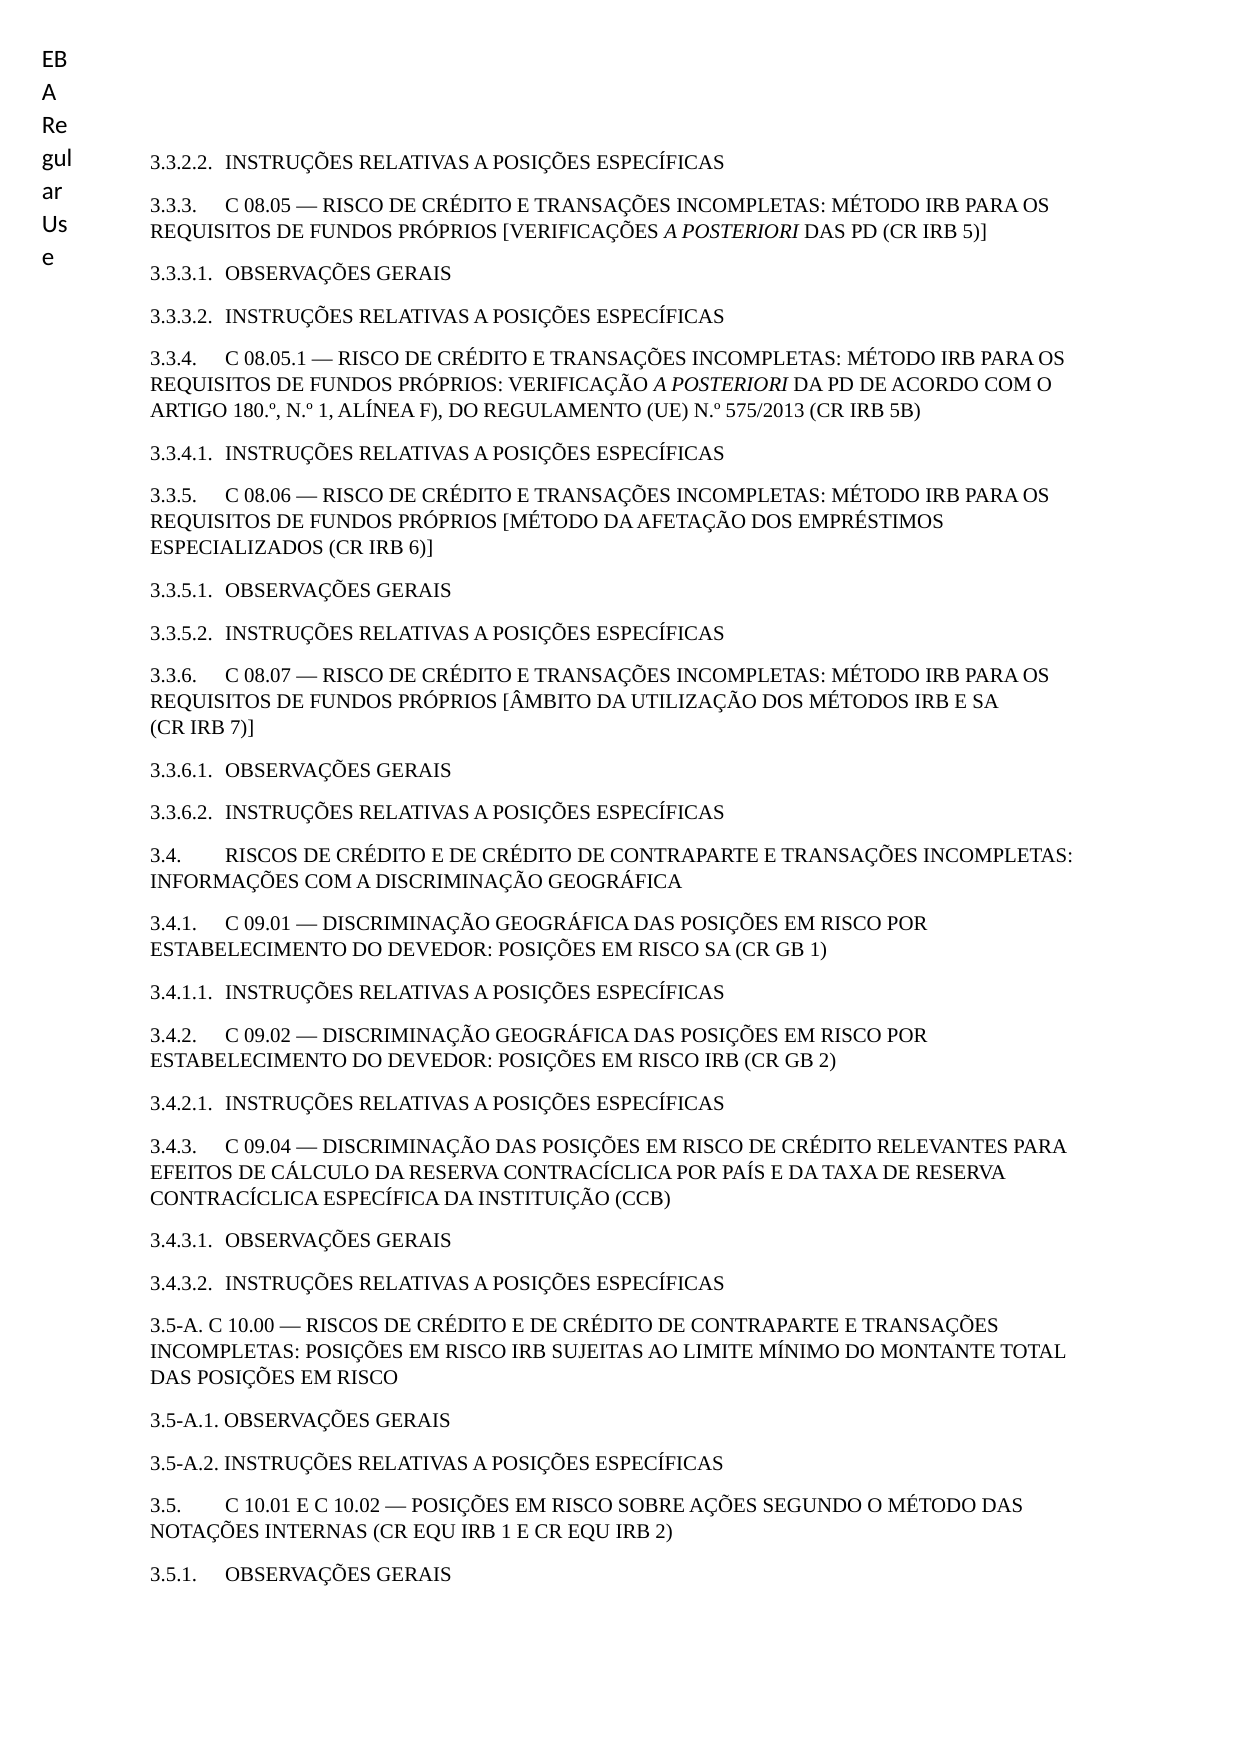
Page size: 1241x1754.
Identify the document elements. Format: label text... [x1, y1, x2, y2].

text 3.3.6.2. INSTRUÇÕES RELATIVAS A POSIÇÕES ESPECÍFICAS [150, 800, 1090, 824]
text 3.3.2.2. INSTRUÇÕES RELATIVAS A POSIÇÕES ESPECÍFICAS [150, 150, 1090, 174]
text 3.4.3.1. OBSERVAÇÕES GERAIS [150, 1228, 1090, 1252]
text 3.5. C 10.01 E C 10.02 — POSIÇÕES EM RISCO SOBRE AÇÕES SEGUNDO O MÉTODO DAS NOTAÇÕES INTERNAS (CR EQU IRB 1 E CR EQU IRB 2) [150, 1493, 1090, 1543]
text 3.5.1. OBSERVAÇÕES GERAIS [150, 1562, 1090, 1586]
text 3.3.5.1. OBSERVAÇÕES GERAIS [150, 578, 1090, 602]
text 3.3.3.2. INSTRUÇÕES RELATIVAS A POSIÇÕES ESPECÍFICAS [150, 304, 1090, 328]
text 3.4.3. C 09.04 — DISCRIMINAÇÃO DAS POSIÇÕES EM RISCO DE CRÉDITO RELEVANTES PARA EFEITOS DE CÁLCULO DA RESERVA CONTRACÍCLICA POR PAÍS E DA TAXA DE RESERVA CONTRACÍCLICA ESPECÍFICA DA INSTITUIÇÃO (CCB) [150, 1134, 1090, 1209]
text 3.4. RISCOS DE CRÉDITO E DE CRÉDITO DE CONTRAPARTE E TRANSAÇÕES INCOMPLETAS: INFORMAÇÕES COM A DISCRIMINAÇÃO GEOGRÁFICA [150, 843, 1090, 893]
text 3.4.3.2. INSTRUÇÕES RELATIVAS A POSIÇÕES ESPECÍFICAS [150, 1271, 1090, 1295]
text 3.3.3.1. OBSERVAÇÕES GERAIS [150, 261, 1090, 285]
text 3.3.5.2. INSTRUÇÕES RELATIVAS A POSIÇÕES ESPECÍFICAS [150, 621, 1090, 644]
text 3.5-A.2. INSTRUÇÕES RELATIVAS A POSIÇÕES ESPECÍFICAS [150, 1450, 1090, 1474]
text 3.3.3. C 08.05 — RISCO DE CRÉDITO E TRANSAÇÕES INCOMPLETAS: MÉTODO IRB PARA OS REQUISITOS DE FUNDOS PRÓPRIOS [VERIFICAÇÕES A POSTERIORI DAS PD (CR IRB 5)] [150, 193, 1090, 243]
text 3.4.1.1. INSTRUÇÕES RELATIVAS A POSIÇÕES ESPECÍFICAS [150, 980, 1090, 1004]
text 3.4.1. C 09.01 — DISCRIMINAÇÃO GEOGRÁFICA DAS POSIÇÕES EM RISCO POR ESTABELECIMENTO DO DEVEDOR: POSIÇÕES EM RISCO SA (CR GB 1) [150, 911, 1090, 961]
text 3.3.6.1. OBSERVAÇÕES GERAIS [150, 758, 1090, 782]
text 3.3.4.1. INSTRUÇÕES RELATIVAS A POSIÇÕES ESPECÍFICAS [150, 441, 1090, 465]
text 3.3.4. C 08.05.1 — RISCO DE CRÉDITO E TRANSAÇÕES INCOMPLETAS: MÉTODO IRB PARA OS REQUISITOS DE FUNDOS PRÓPRIOS: VERIFICAÇÃO A POSTERIORI DA PD DE ACORDO COM O ARTIGO 180.º, N.º 1, ALÍNEA F), DO REGULAMENTO (UE) N.º 575/2013 (CR IRB 5B) [150, 346, 1090, 422]
text 3.5-A.1. OBSERVAÇÕES GERAIS [150, 1408, 1090, 1432]
text 3.3.6. C 08.07 — RISCO DE CRÉDITO E TRANSAÇÕES INCOMPLETAS: MÉTODO IRB PARA OS REQUISITOS DE FUNDOS PRÓPRIOS [ÂMBITO DA UTILIZAÇÃO DOS MÉTODOS IRB E SA (CR IRB 7)] [150, 663, 1090, 739]
text 3.4.2.1. INSTRUÇÕES RELATIVAS A POSIÇÕES ESPECÍFICAS [150, 1091, 1090, 1115]
text 3.3.5. C 08.06 — RISCO DE CRÉDITO E TRANSAÇÕES INCOMPLETAS: MÉTODO IRB PARA OS REQUISITOS DE FUNDOS PRÓPRIOS [MÉTODO DA AFETAÇÃO DOS EMPRÉSTIMOS ESPECIALIZADOS (CR IRB 6)] [150, 483, 1090, 559]
text 3.4.2. C 09.02 — DISCRIMINAÇÃO GEOGRÁFICA DAS POSIÇÕES EM RISCO POR ESTABELECIMENTO DO DEVEDOR: POSIÇÕES EM RISCO IRB (CR GB 2) [150, 1022, 1090, 1072]
text 3.5-A. C 10.00 — RISCOS DE CRÉDITO E DE CRÉDITO DE CONTRAPARTE E TRANSAÇÕES INCOMPLETAS: POSIÇÕES EM RISCO IRB SUJEITAS AO LIMITE MÍNIMO DO MONTANTE TOTAL DAS POSIÇÕES EM RISCO [150, 1313, 1090, 1389]
